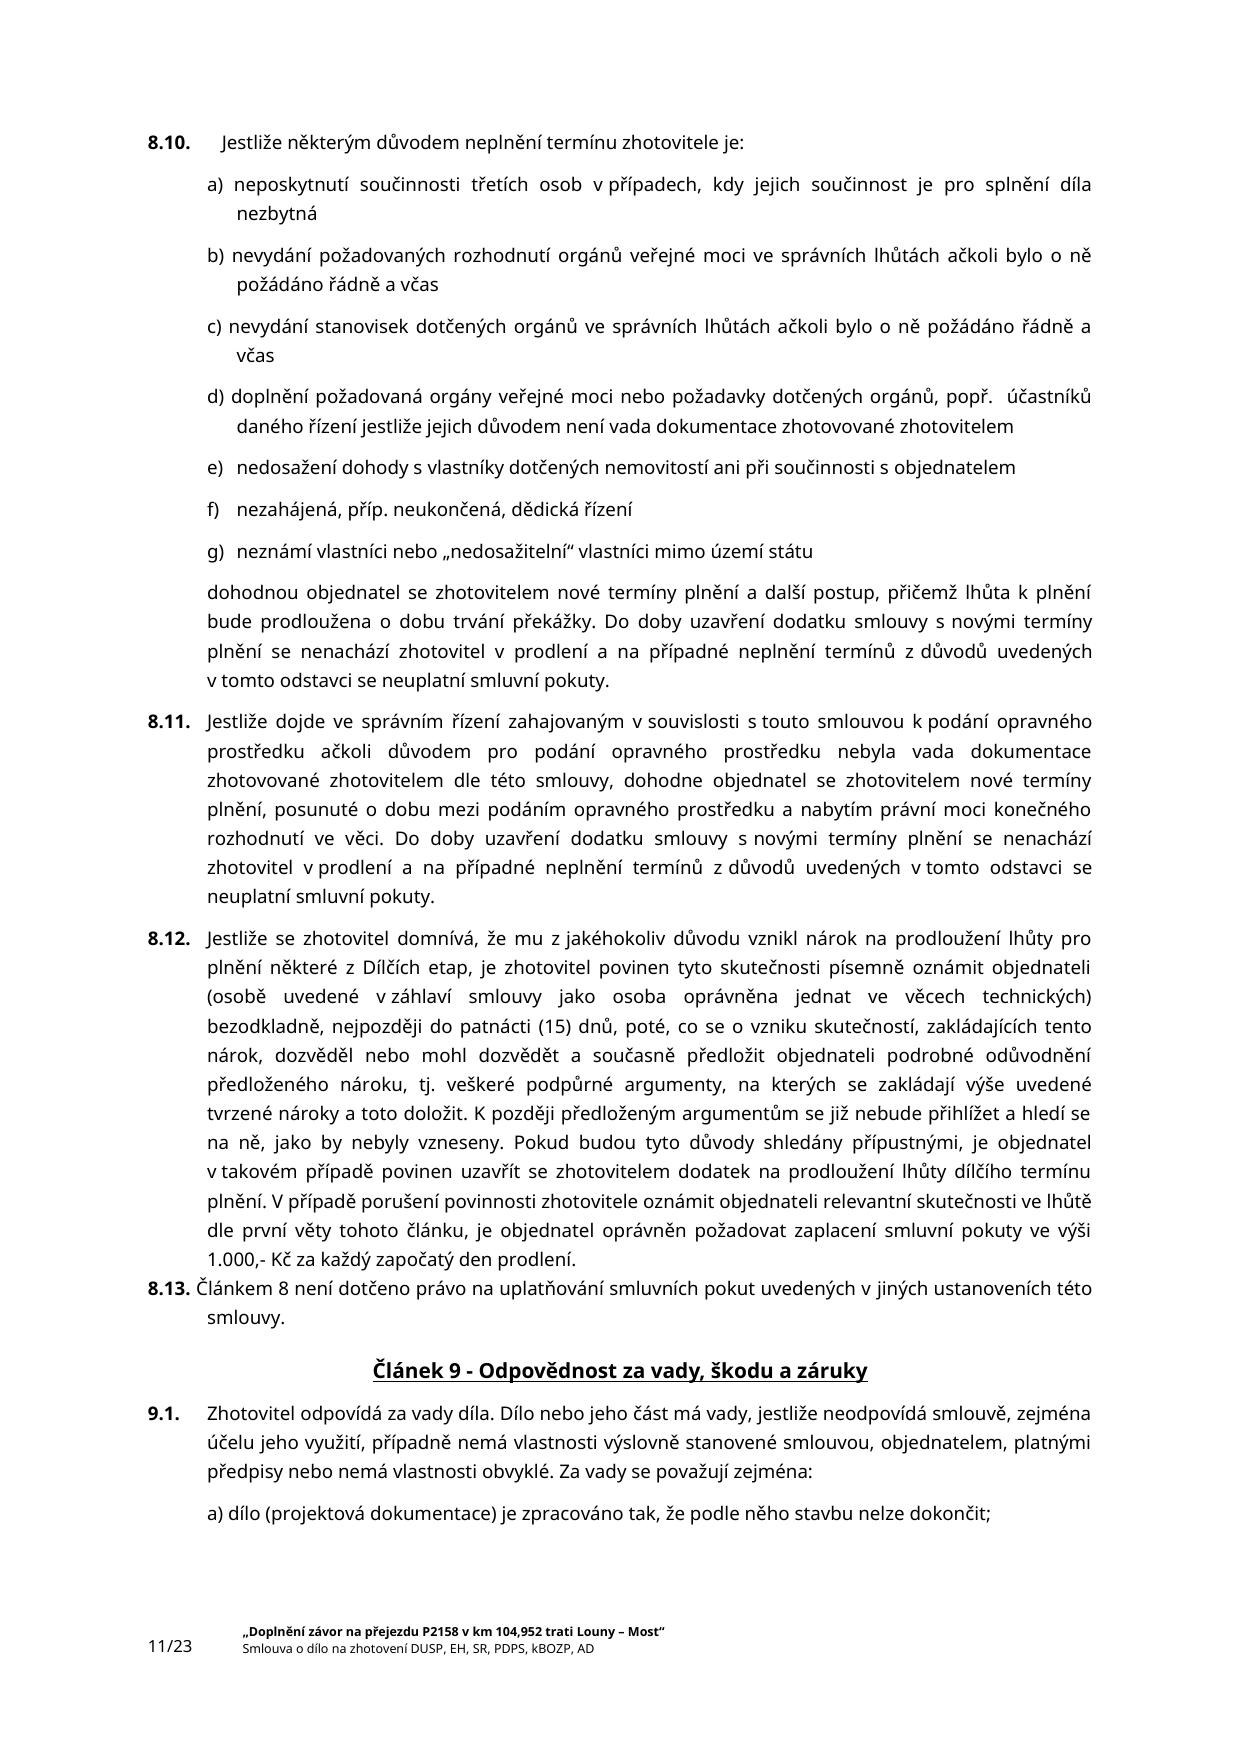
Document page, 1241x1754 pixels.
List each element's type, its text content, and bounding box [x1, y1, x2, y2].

text dohodnou objednatel se zhotovitelem nové termíny plnění a další postup, přičemž lhůta k plnění bude prodloužena o dobu trvání překážky. Do doby uzavření dodatku smlouvy s novými termíny plnění se nenachází zhotovitel v prodlení a na případné neplnění termínů z důvodů uvedených v tomto odstavci se neuplatní smluvní pokuty. [207, 576, 1092, 693]
text 8.12. Jestliže se zhotovitel domnívá, že mu z jakéhokoliv důvodu vznikl nárok na prodloužení lhůty pro plnění některé z Dílčích etap, je zhotovitel povinen tyto skutečnosti písemně oznámit objednateli (osobě uvedené v záhlaví smlouvy jako osoba oprávněna jednat ve věcech technických) bezodkladně, nejpozději do patnácti (15) dnů, poté, co se o vzniku skutečností, zakládajících tento nárok, dozvěděl nebo mohl dozvědět a současně předložit objednateli podrobné odůvodnění předloženého nároku, tj. veškeré podpůrné argumenty, na kterých se zakládají výše uvedené tvrzené nároky a toto doložit. K později předloženým argumentům se již nebude přihlížet a hledí se na ně, jako by nebyly vzneseny. Pokud budou tyto důvody shledány přípustnými, je objednatel v takovém případě povinen uzavřít se zhotovitelem dodatek na prodloužení lhůty dílčího termínu plnění. V případě porušení povinnosti zhotovitele oznámit objednateli relevantní skutečnosti ve lhůtě dle první věty tohoto článku, je objednatel oprávněn požadovat zaplacení smluvní pokuty ve výši 1.000,- Kč za každý započatý den prodlení. [148, 922, 1092, 1272]
text 8.13. Článkem 8 není dotčeno právo na uplatňování smluvních pokut uvedených v jiných ustanoveních této smlouvy. [148, 1272, 1092, 1331]
text c) nevydání stanovisek dotčených orgánů ve správních lhůtách ačkoli bylo o ně požádáno řádně a včas [207, 310, 1092, 368]
text 8.10. Jestliže některým důvodem neplnění termínu zhotovitele je: [148, 126, 1092, 156]
subtitle 9.1. Zhotovitel odpovídá za vady díla. Dílo nebo jeho část má vady, jestliže neodpovídá smlouvě, zejména účelu jeho využití, případně nemá vlastnosti výslovně stanovené smlouvou, objednatelem, platnými předpisy nebo nemá vlastnosti obvyklé. Za vady se považují zejména: [148, 1397, 1092, 1485]
text d) doplnění požadovaná orgány veřejné moci nebo požadavky dotčených orgánů, popř. účastníků daného řízení jestliže jejich důvodem není vada dokumentace zhotovované zhotovitelem [207, 381, 1092, 439]
text a) neposkytnutí součinnosti třetích osob v případech, kdy jejich součinnost je pro splnění díla nezbytná [207, 168, 1092, 226]
text b) nevydání požadovaných rozhodnutí orgánů veřejné moci ve správních lhůtách ačkoli bylo o ně požádáno řádně a včas [207, 239, 1092, 297]
subtitle a) dílo (projektová dokumentace) je zpracováno tak, že podle něho stavbu nelze dokončit; [207, 1497, 1092, 1526]
text e) nedosažení dohody s vlastníky dotčených nemovitostí ani při součinnosti s objednatelem [207, 451, 1092, 481]
text g) neznámí vlastníci nebo „nedosažitelní“ vlastníci mimo území státu [207, 535, 1092, 564]
subtitle Článek 9 - Odpovědnost za vady, škodu a záruky [148, 1356, 1092, 1385]
text f) nezahájená, příp. neukončená, dědická řízení [207, 493, 1092, 522]
text 8.11. Jestliže dojde ve správním řízení zahajovaným v souvislosti s touto smlouvou k podání opravného prostředku ačkoli důvodem pro podání opravného prostředku nebyla vada dokumentace zhotovované zhotovitelem dle této smlouvy, dohodne objednatel se zhotovitelem nové termíny plnění, posunuté o dobu mezi podáním opravného prostředku a nabytím právní moci konečného rozhodnutí ve věci. Do doby uzavření dodatku smlouvy s novými termíny plnění se nenachází zhotovitel v prodlení a na případné neplnění termínů z důvodů uvedených v tomto odstavci se neuplatní smluvní pokuty. [148, 706, 1092, 910]
